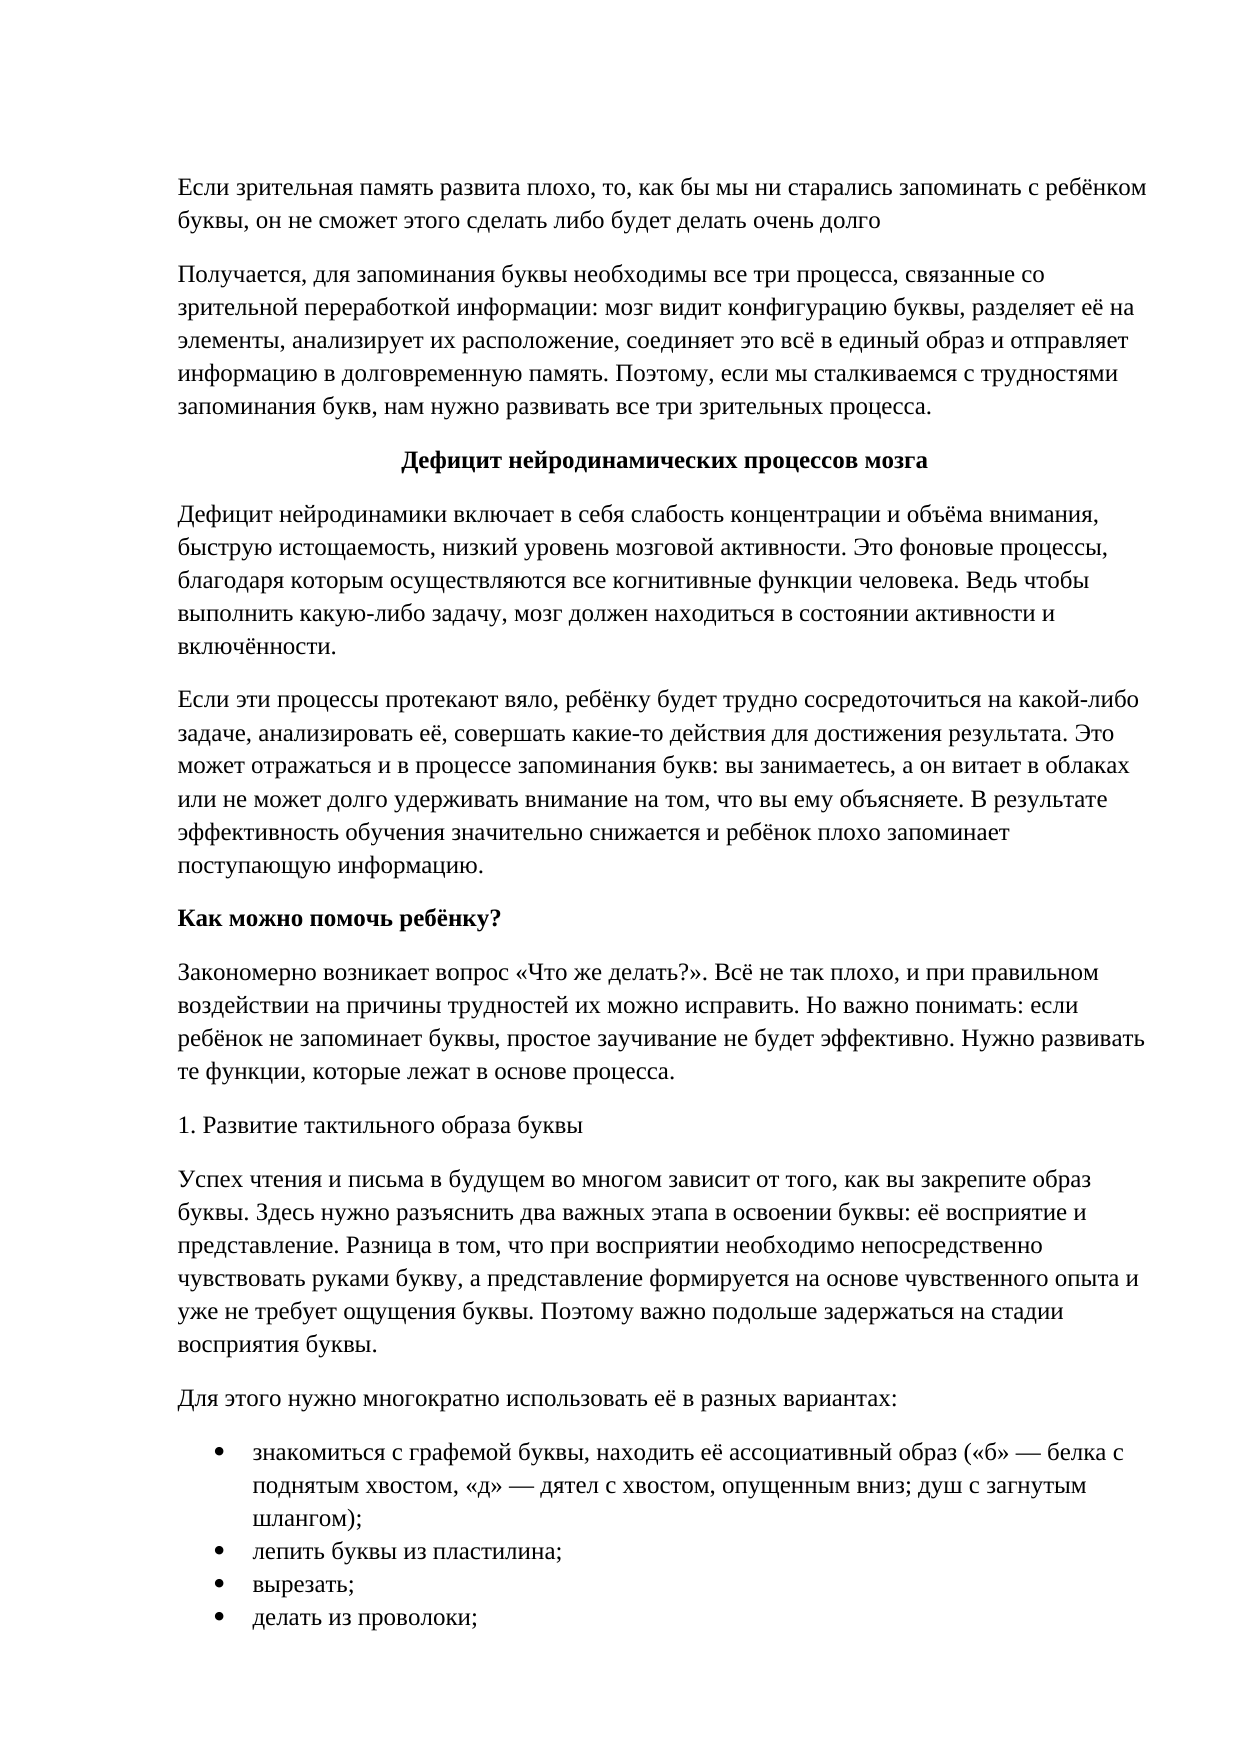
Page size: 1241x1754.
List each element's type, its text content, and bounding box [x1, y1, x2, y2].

text Если зрительная память развита плохо, то, как бы мы ни старались запоминать с ребёнком буквы, он не сможет этого сделать либо будет делать очень долго [177, 172, 1152, 234]
text Дефицит нейродинамики включает в себя слабость концентрации и объёма внимания, быструю истощаемость, низкий уровень мозговой активности. Это фоновые процессы, благодаря которым осуществляются все когнитивные функции человека. Ведь чтобы выполнить какую-либо задачу, мозг должен находиться в состоянии активности и включённости. [177, 499, 1152, 659]
text Дефицит нейродинамических процессов мозга [177, 445, 1152, 473]
list знакомиться с графемой буквы, находить её ассоциативный образ («б» — белка с поднятым хвостом, «д» — дятел с хвостом, опущенным вниз; душ с загнутым шлангом); [215, 1437, 1152, 1532]
list делать из проволоки; [215, 1602, 1152, 1631]
text Как можно помочь ребёнку? [177, 903, 1152, 932]
text Успех чтения и письма в будущем во многом зависит от того, как вы закрепите образ буквы. Здесь нужно разъяснить два важных этапа в освоении буквы: её восприятие и представление. Разница в том, что при восприятии необходимо непосредственно чувствовать руками букву, а представление формируется на основе чувственного опыта и уже не требует ощущения буквы. Поэтому важно подольше задержаться на стадии восприятия буквы. [177, 1164, 1152, 1358]
text 1. Развитие тактильного образа буквы [177, 1110, 1152, 1139]
text Для этого нужно многократно использовать её в разных вариантах: [177, 1383, 1152, 1412]
text Получается, для запоминания буквы необходимы все три процесса, связанные со зрительной переработкой информации: мозг видит конфигурацию буквы, разделяет её на элементы, анализирует их расположение, соединяет это всё в единый образ и отправляет информацию в долговременную память. Поэтому, если мы сталкиваемся с трудностями запоминания букв, нам нужно развивать все три зрительных процесса. [177, 259, 1152, 420]
list лепить буквы из пластилина; [215, 1536, 1152, 1565]
text Закономерно возникает вопрос «Что же делать?». Всё не так плохо, и при правильном воздействии на причины трудностей их можно исправить. Но важно понимать: если ребёнок не запоминает буквы, простое заучивание не будет эффективно. Нужно развивать те функции, которые лежат в основе процесса. [177, 957, 1152, 1085]
text Если эти процессы протекают вяло, ребёнку будет трудно сосредоточиться на какой-либо задаче, анализировать её, совершать какие-то действия для достижения результата. Это может отражаться и в процессе запоминания букв: вы занимаетесь, а он витает в облаках или не может долго удерживать внимание на том, что вы ему объясняете. В результате эффективность обучения значительно снижается и ребёнок плохо запоминает поступающую информацию. [177, 684, 1152, 878]
list вырезать; [215, 1569, 1152, 1598]
